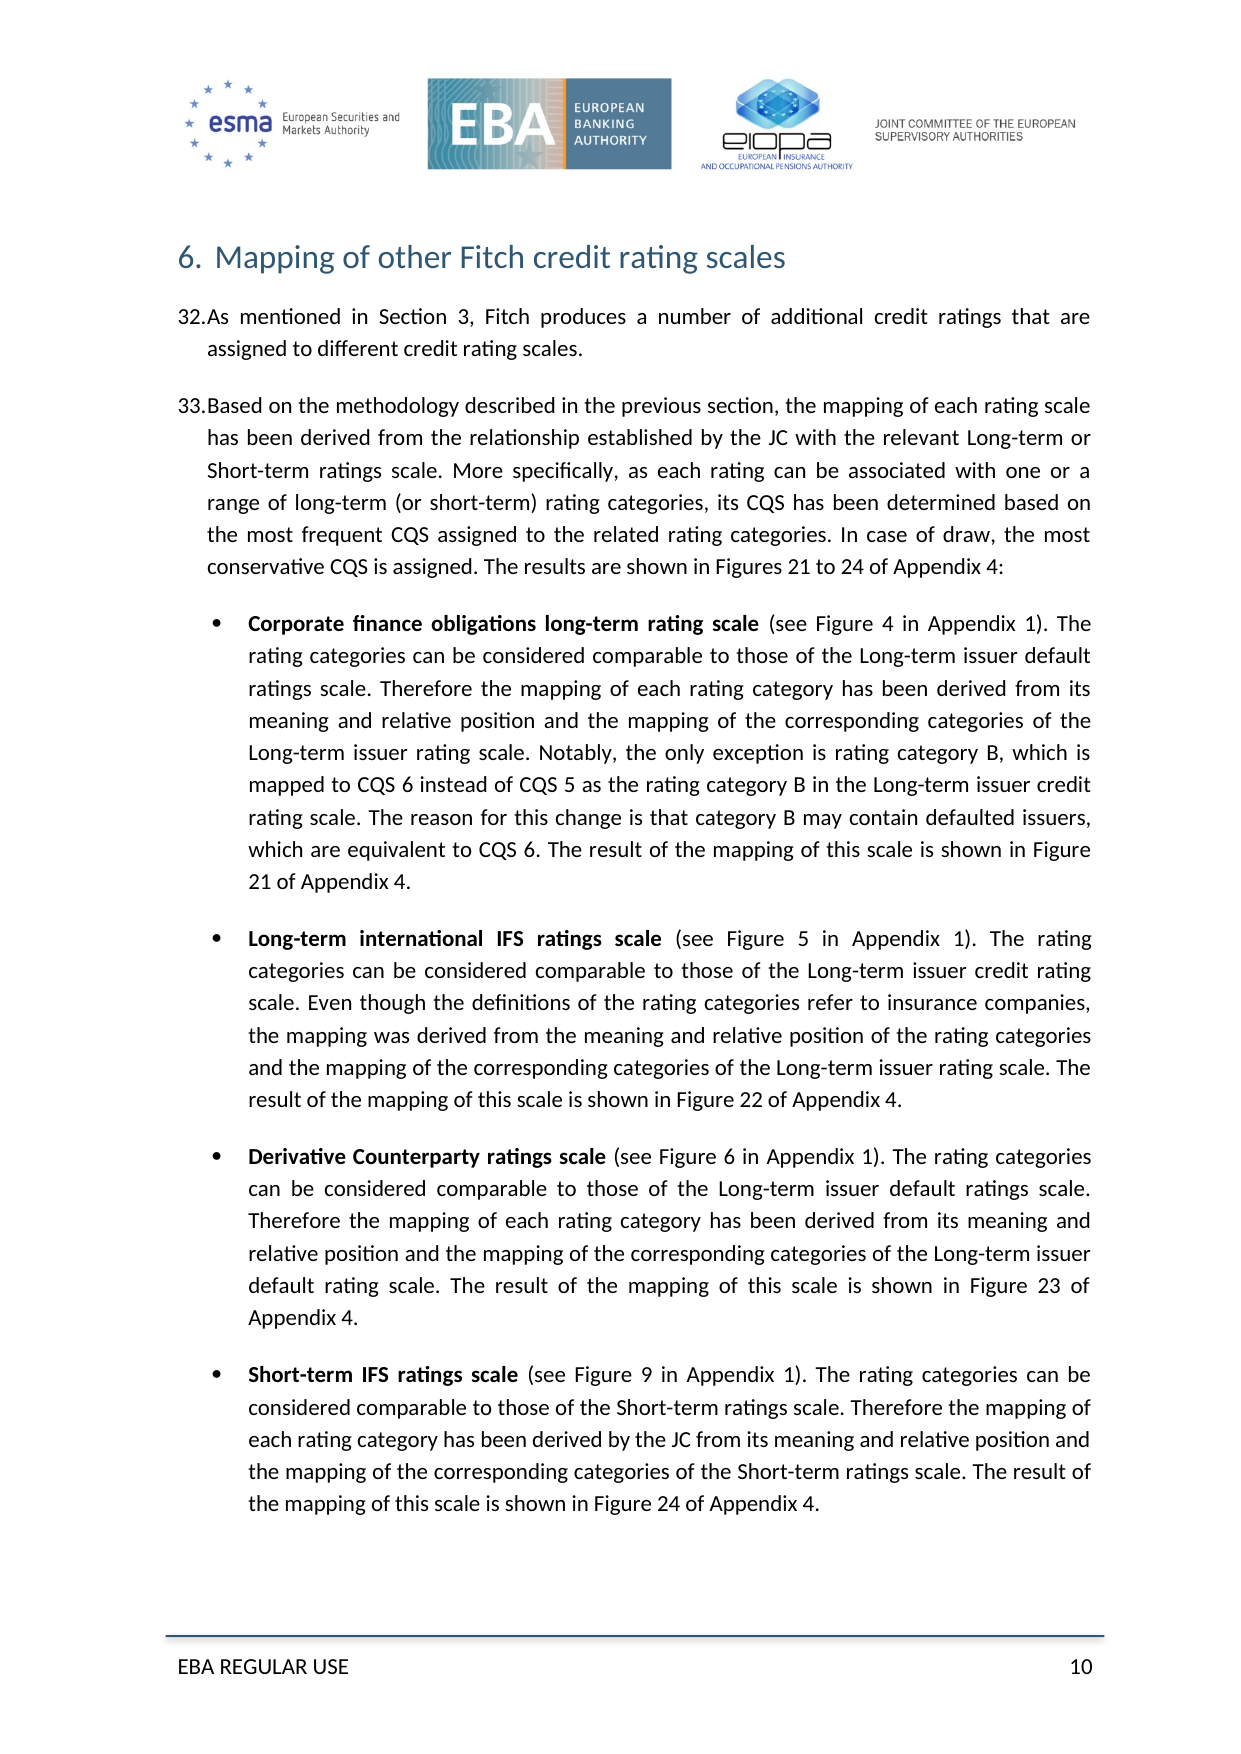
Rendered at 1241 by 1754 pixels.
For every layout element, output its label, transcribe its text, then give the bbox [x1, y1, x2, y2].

text Based on the methodology described in the previous section, the mapping of each rating scale has been derived from the relationship established by the JC with the relevant Long-term or Short-term ratings scale. More specifically, as each rating can be associated with one or a range of long-term (or short-term) rating categories, its CQS has been determined based on the most frequent CQS assigned to the related rating categories. In case of draw, the most conservative CQS is assigned. The results are shown in Figures 21 to 24 of Appendix 4: [177, 391, 1092, 580]
text Short-term IFS ratings scale (see Figure 9 in Appendix 1). The rating categories can be considered comparable to those of the Short-term ratings scale. Therefore the mapping of each rating category has been derived by the JC from its meaning and relative position and the mapping of the corresponding categories of the Short-term ratings scale. The result of the mapping of this scale is shown in Figure 24 of Appendix 4. [213, 1360, 1092, 1517]
text Long-term international IFS ratings scale (see Figure 5 in Appendix 1). The rating categories can be considered comparable to those of the Long-term issuer credit rating scale. Even though the definitions of the rating categories refer to insurance companies, the mapping was derived from the meaning and relative position of the rating categories and the mapping of the corresponding categories of the Long-term issuer rating scale. The result of the mapping of this scale is shown in Figure 22 of Appendix 4. [213, 924, 1092, 1113]
title Mapping of other Fitch credit rating scales [177, 236, 1092, 277]
text Corporate finance obligations long-term rating scale (see Figure 4 in Appendix 1). The rating categories can be considered comparable to those of the Long-term issuer default ratings scale. Therefore the mapping of each rating category has been derived from its meaning and relative position and the mapping of the corresponding categories of the Long-term issuer rating scale. Notably, the only exception is rating category B, which is mapped to CQS 6 instead of CQS 5 as the rating category B in the Long-term issuer credit rating scale. The reason for this change is that category B may contain defaulted issuers, which are equivalent to CQS 6. The result of the mapping of this scale is shown in Figure 21 of Appendix 4. [213, 609, 1092, 895]
picture [177, 73, 1088, 174]
text As mentioned in Section 3, Fitch produces a number of additional credit ratings that are assigned to different credit rating scales. [177, 302, 1092, 362]
text Derivative Counterparty ratings scale (see Figure 6 in Appendix 1). The rating categories can be considered comparable to those of the Long-term issuer default ratings scale. Therefore the mapping of each rating category has been derived from its meaning and relative position and the mapping of the corresponding categories of the Long-term issuer default rating scale. The result of the mapping of this scale is shown in Figure 23 of Appendix 4. [213, 1142, 1092, 1331]
